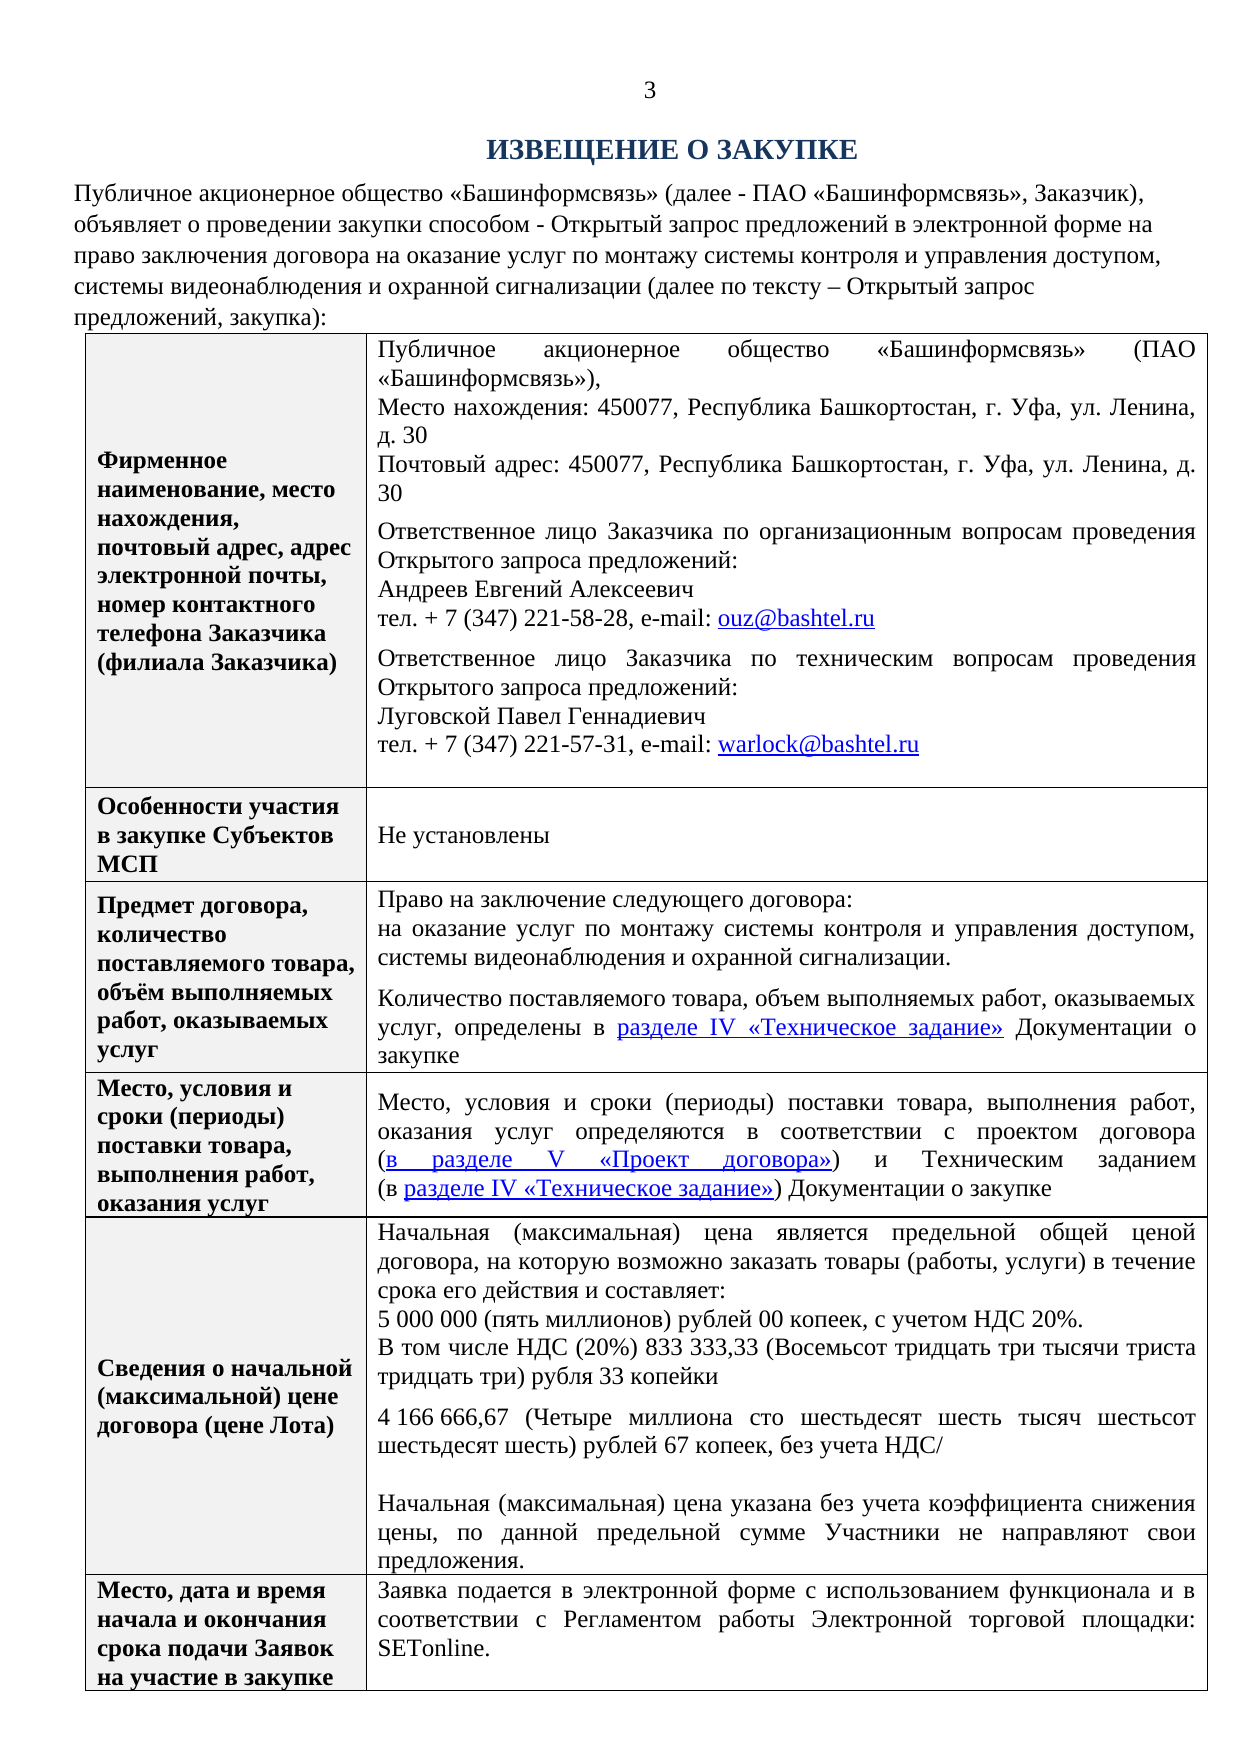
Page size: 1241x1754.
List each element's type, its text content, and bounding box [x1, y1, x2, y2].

table_cell Место, условия и сроки (периоды) поставки товара, выполнения работ, оказания услуг определяются в соответствии с проектом договора (в разделе V «Проект договора») и Техническим заданием (в разделе IV «Техническое задание») Документации о закупке [367, 1073, 1207, 1216]
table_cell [86, 1575, 366, 1690]
text ИЗВЕЩЕНИЕ О ЗАКУПКЕ [163, 132, 1181, 166]
text Публичное акционерное общество «Башинформсвязь» (далее - ПАО «Башинформсвязь», Заказчик), объявляет о проведении закупки способом - Открытый запрос предложений в электронной форме на право заключения договора на оказание услуг по монтажу системы контроля и управления доступом, системы видеонаблюдения и охранной сигнализации (далее по тексту – Открытый запрос предложений, закупка): [74, 178, 1181, 331]
table_cell Начальная (максимальная) цена является предельной общей ценой договора, на которую возможно заказать товары (работы, услуги) в течение срока его действия и составляет: 5 000 000 (пять миллионов) рублей 00 копеек, с учетом НДС 20%. В том числе НДС (20%) 833 333,33 (Восемьсот тридцать три тысячи триста тридцать три) рубля 33 копейки 4 166 666,67 (Четыре миллиона сто шестьдесят шесть тысяч шестьсот шестьдесят шесть) рублей 67 копеек, без учета НДС/ Начальная (максимальная) цена указана без учета коэффициента снижения цены, по данной предельной сумме Участники не направляют свои предложения. [367, 1218, 1207, 1574]
table_cell Место, условия и сроки (периоды) поставки товара, выполнения работ, оказания услуг [86, 1073, 366, 1216]
table_header Фирменное наименование, место нахождения, почтовый адрес, адрес электронной почты, номер контактного телефона Заказчика (филиала Заказчика) [86, 334, 366, 787]
table_cell Не установлены [367, 788, 1207, 881]
table_cell Сведения о начальной (максимальной) цене договора (цене Лота) [86, 1218, 366, 1574]
table_cell Особенности участия в закупке Субъектов МСП [86, 788, 366, 881]
table_cell Право на заключение следующего договора: на оказание услуг по монтажу системы контроля и управления доступом, системы видеонаблюдения и охранной сигнализации. Количество поставляемого товара, объем выполняемых работ, оказываемых услуг, определены в разделе IV «Техническое задание» Документации о закупке [367, 882, 1207, 1072]
table_cell Предмет договора, количество поставляемого товара, объём выполняемых работ, оказываемых услуг [86, 882, 366, 1072]
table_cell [367, 1575, 1207, 1690]
table_header Публичное акционерное общество «Башинформсвязь» (ПАО «Башинформсвязь»), Место нахождения: 450077, Республика Башкортостан, г. Уфа, ул. Ленина, д. 30 Почтовый адрес: 450077, Республика Башкортостан, г. Уфа, ул. Ленина, д. 30 Ответственное лицо Заказчика по организационным вопросам проведения Открытого запроса предложений: Андреев Евгений Алексеевич тел. + 7 (347) 221-58-28, e-mail: ouz@bashtel.ru Ответственное лицо Заказчика по техническим вопросам проведения Открытого запроса предложений: Луговской Павел Геннадиевич тел. + 7 (347) 221-57-31, e-mail: warlock@bashtel.ru [367, 334, 1207, 787]
